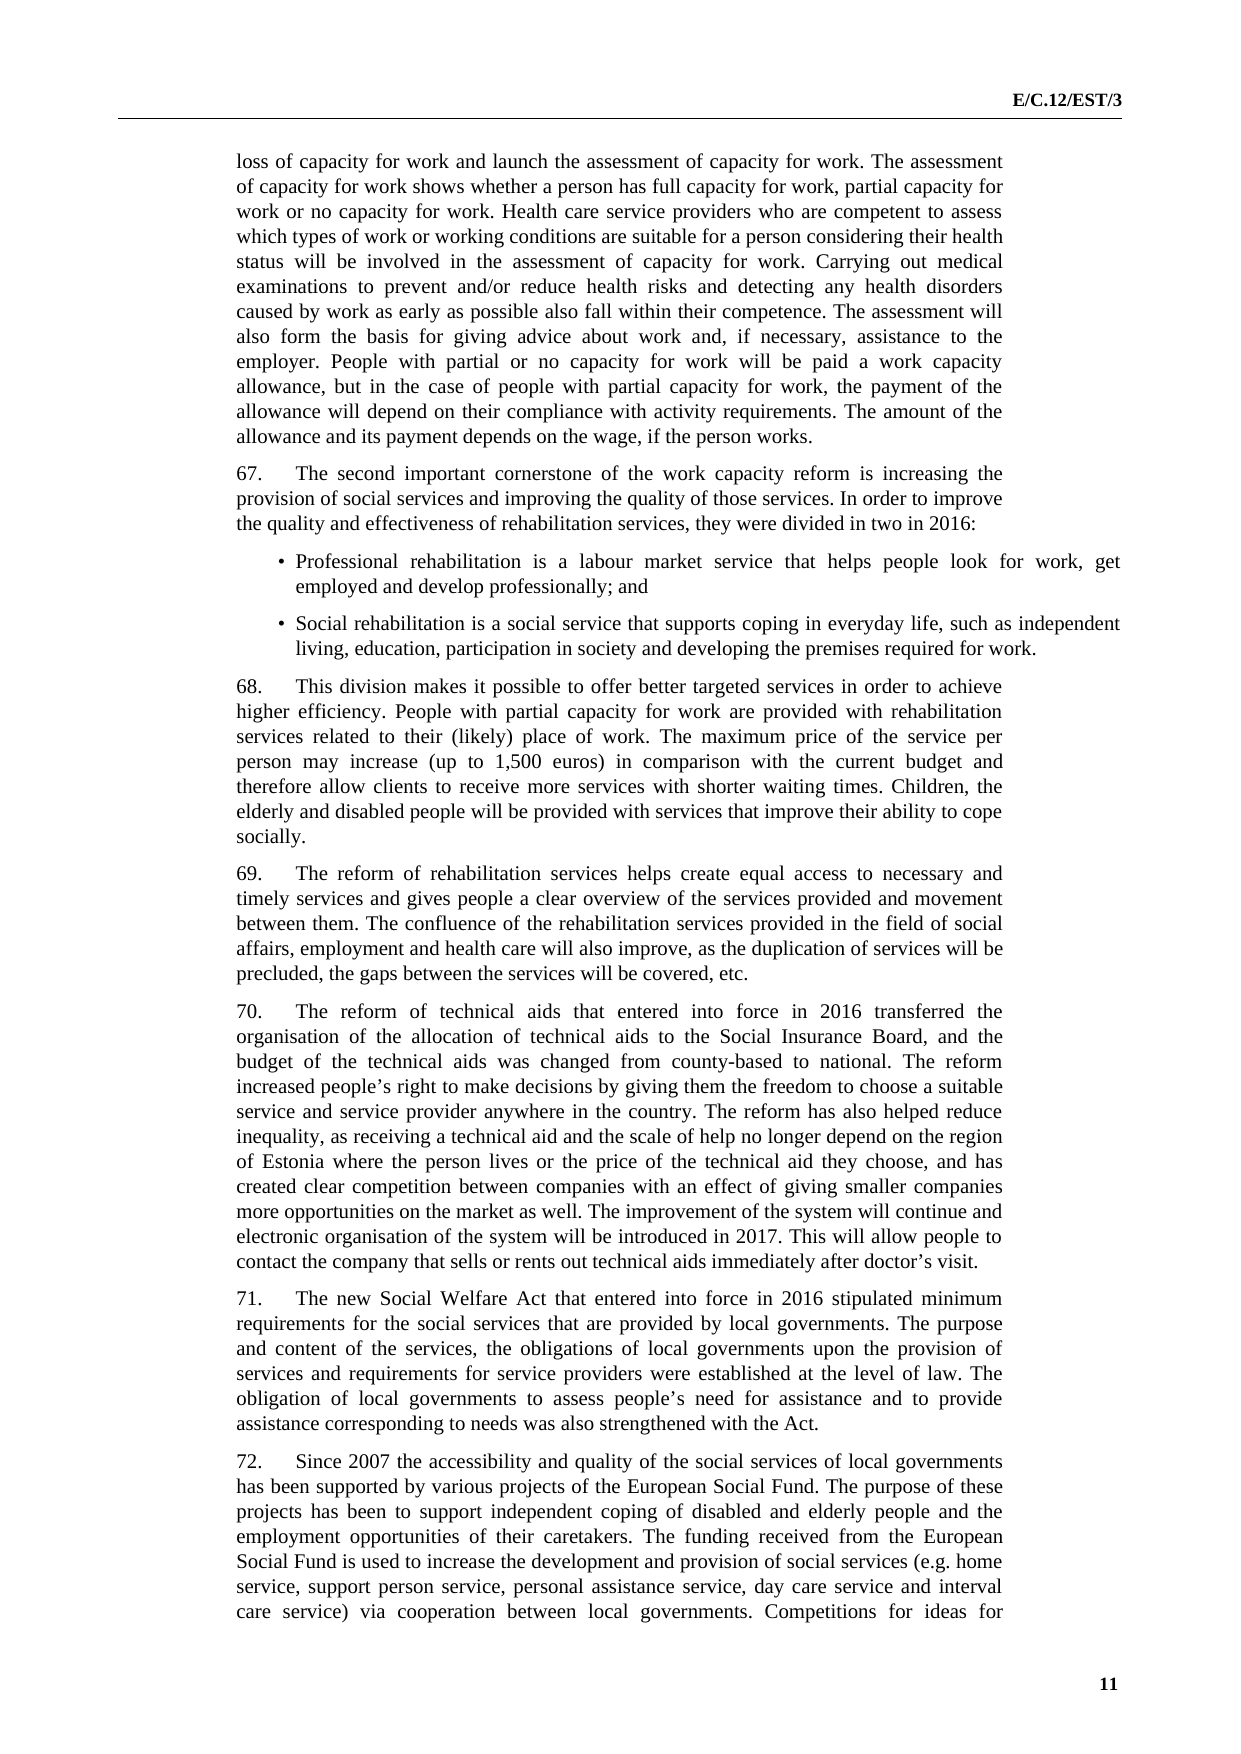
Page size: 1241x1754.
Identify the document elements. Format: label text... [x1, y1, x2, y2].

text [236, 148, 1004, 448]
text Professional rehabilitation is a labour market service that helps people look for work, get employed and develop professionally; and [278, 548, 1122, 598]
text Social rehabilitation is a social service that supports coping in everyday life, such as independent living, education, participation in society and developing the premises required for work. [278, 610, 1122, 660]
text 71. The new Social Welfare Act that entered into force in 2016 stipulated minimum requirements for the social services that are provided by local governments. The purpose and content of the services, the obligations of local governments upon the provision of services and requirements for service providers were established at the level of law. The obligation of local governments to assess people’s need for assistance and to provide assistance corresponding to needs was also strengthened with the Act. [236, 1285, 1004, 1435]
text 67. The second important cornerstone of the work capacity reform is increasing the provision of social services and improving the quality of those services. In order to improve the quality and effectiveness of rehabilitation services, they were divided in two in 2016: [236, 460, 1004, 535]
text 70. The reform of technical aids that entered into force in 2016 transferred the organisation of the allocation of technical aids to the Social Insurance Board, and the budget of the technical aids was changed from county-based to national. The reform increased people’s right to make decisions by giving them the freedom to choose a suitable service and service provider anywhere in the country. The reform has also helped reduce inequality, as receiving a technical aid and the scale of help no longer depend on the region of Estonia where the person lives or the price of the technical aid they choose, and has created clear competition between companies with an effect of giving smaller companies more opportunities on the market as well. The improvement of the system will continue and electronic organisation of the system will be introduced in 2017. This will allow people to contact the company that sells or rents out technical aids immediately after doctor’s visit. [236, 998, 1004, 1273]
text 69. The reform of rehabilitation services helps create equal access to necessary and timely services and gives people a clear overview of the services provided and movement between them. The confluence of the rehabilitation services provided in the field of social affairs, employment and health care will also improve, as the duplication of services will be precluded, the gaps between the services will be covered, etc. [236, 860, 1004, 985]
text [236, 1448, 1004, 1623]
text 68. This division makes it possible to offer better targeted services in order to achieve higher efficiency. People with partial capacity for work are provided with rehabilitation services related to their (likely) place of work. The maximum price of the service per person may increase (up to 1,500 euros) in comparison with the current budget and therefore allow clients to receive more services with shorter waiting times. Children, the elderly and disabled people will be provided with services that improve their ability to cope socially. [236, 673, 1004, 848]
